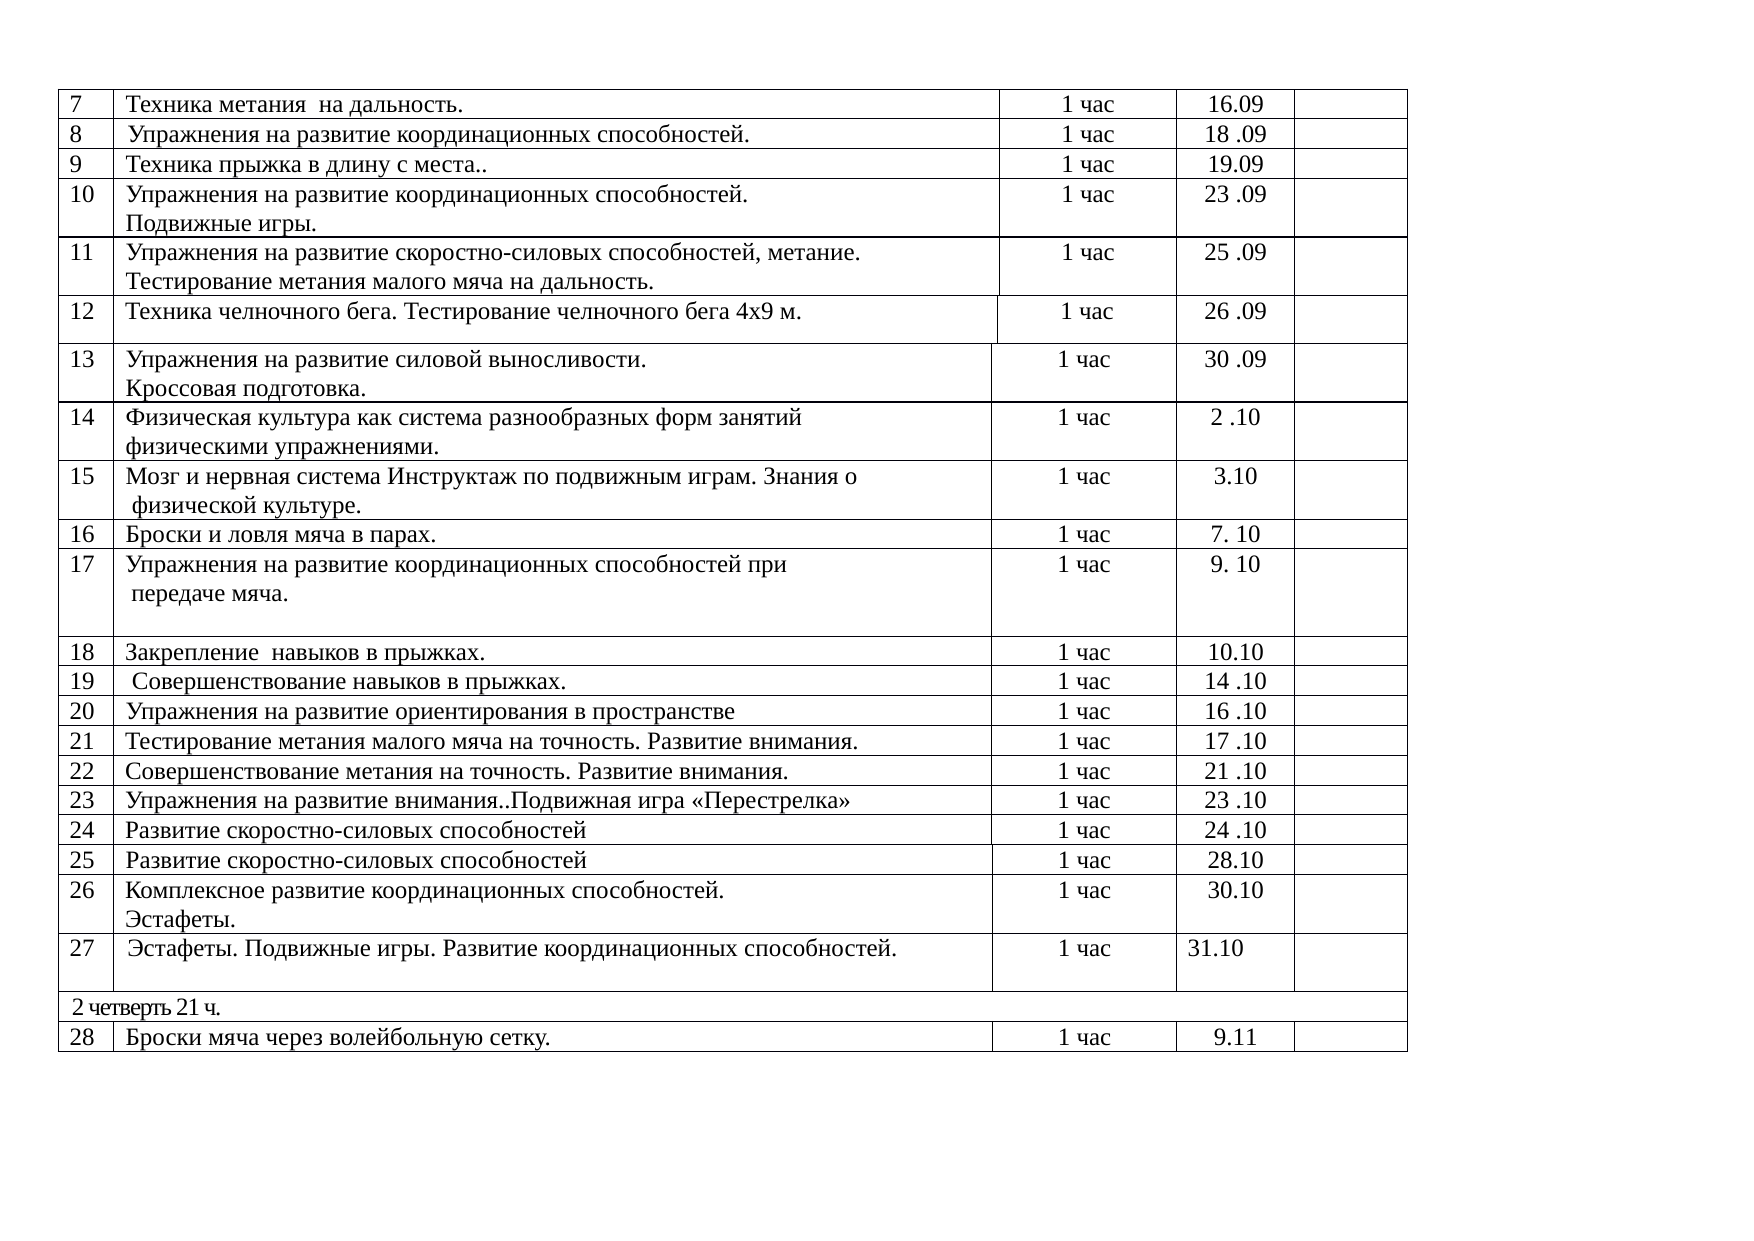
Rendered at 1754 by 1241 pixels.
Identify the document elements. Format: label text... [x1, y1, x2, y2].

table_cell [1295, 179, 1407, 236]
table_cell 24 .10 [1177, 815, 1294, 844]
table_cell 30 .09 [1177, 344, 1294, 401]
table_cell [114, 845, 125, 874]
table_cell 1 час [998, 296, 1176, 343]
table_cell 10.10 [1177, 637, 1294, 665]
table_cell 1 час [1000, 119, 1176, 148]
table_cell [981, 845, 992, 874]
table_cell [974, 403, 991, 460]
table_cell 14 [59, 403, 113, 460]
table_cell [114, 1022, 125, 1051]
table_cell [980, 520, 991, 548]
table_cell [1295, 403, 1407, 460]
table_cell 23 .10 [1177, 786, 1294, 814]
table_cell 18 [59, 637, 113, 665]
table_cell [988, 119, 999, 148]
table_cell 2 .10 [1177, 403, 1294, 460]
table_cell [1295, 296, 1407, 343]
table_cell Техника челночного бега. Тестирование челночного бега 4x9 м. [114, 296, 997, 343]
table_cell 1 час [992, 520, 1176, 548]
table_cell [1295, 119, 1407, 148]
table_cell 1 час [993, 845, 1176, 874]
table_cell 1 час [993, 875, 1176, 932]
table_cell 1 час [992, 461, 1176, 518]
table_cell Тестирование метания малого мяча на точность. Развитие внимания. [114, 726, 991, 755]
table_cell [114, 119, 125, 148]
table_cell 1 час [992, 549, 1176, 636]
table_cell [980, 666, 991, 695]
table_cell 9. 10 [1177, 549, 1294, 636]
table_cell 1 час [1000, 149, 1176, 178]
table_cell 14 .10 [1177, 666, 1294, 695]
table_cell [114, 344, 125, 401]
table_cell 1 час [993, 1022, 1176, 1051]
table_cell 1 час [993, 934, 1176, 991]
table_cell 23 .09 [1177, 179, 1294, 236]
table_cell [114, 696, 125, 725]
table_cell 15 [59, 461, 113, 518]
table_cell 26 [59, 875, 113, 932]
table_cell 20 [59, 696, 113, 725]
table_cell [1295, 238, 1407, 295]
table_cell 1 час [1000, 238, 1176, 295]
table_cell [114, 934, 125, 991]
table_cell 25 [59, 845, 113, 874]
table_cell 1 час [1000, 90, 1176, 118]
table_cell 12 [59, 296, 113, 343]
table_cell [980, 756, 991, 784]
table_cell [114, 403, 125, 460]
table_cell Комплексное развитие координационных способностей. Эстафеты. [114, 875, 992, 932]
table_cell 1 час [1000, 179, 1176, 236]
table_cell 22 [59, 756, 113, 784]
table_cell 8 [59, 119, 113, 148]
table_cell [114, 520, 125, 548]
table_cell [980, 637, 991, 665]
table_cell 1 час [992, 344, 1176, 401]
table_cell Упражнения на развитие координационных способностей при передаче мяча. [114, 549, 991, 636]
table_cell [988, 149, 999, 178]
table_cell [1295, 875, 1407, 932]
table_cell [1295, 666, 1407, 695]
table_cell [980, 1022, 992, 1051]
table_cell [1295, 696, 1407, 725]
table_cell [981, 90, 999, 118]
table_cell [1295, 1022, 1407, 1051]
table_cell Упражнения на развитие внимания..Подвижная игра «Перестрелка» [114, 786, 991, 814]
table_cell 21 .10 [1177, 756, 1294, 784]
table_cell 1 час [992, 786, 1176, 814]
table_cell [1295, 149, 1407, 178]
table_cell 7. 10 [1177, 520, 1294, 548]
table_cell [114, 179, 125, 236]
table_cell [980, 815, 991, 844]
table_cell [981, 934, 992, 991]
table_cell [1295, 549, 1407, 636]
table_cell 23 [59, 786, 113, 814]
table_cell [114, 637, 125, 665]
table_cell 7 [59, 90, 113, 118]
table_cell 1 час [992, 403, 1176, 460]
table_cell 30.10 [1177, 875, 1294, 932]
table_cell 1 час [992, 815, 1176, 844]
table_cell [1295, 815, 1407, 844]
table_cell 16.09 [1177, 90, 1294, 118]
table_cell 1 час [992, 666, 1176, 695]
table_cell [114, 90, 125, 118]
table_cell [1295, 520, 1407, 548]
table_cell [1295, 90, 1407, 118]
table_cell 26 .09 [1177, 296, 1294, 343]
table_cell 25 .09 [1177, 238, 1294, 295]
table_cell 21 [59, 726, 113, 755]
table_cell 27 [59, 934, 113, 991]
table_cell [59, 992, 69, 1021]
table_cell 1 час [992, 696, 1176, 725]
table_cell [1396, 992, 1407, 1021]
table_cell [1295, 344, 1407, 401]
table_cell 3.10 [1177, 461, 1294, 518]
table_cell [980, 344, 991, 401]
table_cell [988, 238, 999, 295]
table_cell 9 [59, 149, 113, 178]
table_cell 28 [59, 1022, 113, 1051]
table_cell 10 [59, 179, 113, 236]
table_cell 9.11 [1177, 1022, 1294, 1051]
table_cell 11 [59, 238, 113, 295]
table_cell 31.10 [1177, 934, 1294, 991]
table_cell 1 час [992, 637, 1176, 665]
table_cell [1295, 461, 1407, 518]
table_cell 1 час [992, 756, 1176, 784]
table_cell [1295, 637, 1407, 665]
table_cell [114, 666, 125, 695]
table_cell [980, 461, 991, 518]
table_cell [1295, 726, 1407, 755]
table_cell 16 [59, 520, 113, 548]
table_cell 17 [59, 549, 113, 636]
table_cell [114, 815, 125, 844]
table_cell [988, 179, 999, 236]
table_cell 19.09 [1177, 149, 1294, 178]
table_cell 16 .10 [1177, 696, 1294, 725]
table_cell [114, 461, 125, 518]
table_cell [1295, 934, 1407, 991]
table_cell 18 .09 [1177, 119, 1294, 148]
table_cell 17 .10 [1177, 726, 1294, 755]
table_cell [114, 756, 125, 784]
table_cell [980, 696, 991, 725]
table_cell 13 [59, 344, 113, 401]
table_cell 28.10 [1177, 845, 1294, 874]
table_cell [1295, 756, 1407, 784]
table_cell 1 час [992, 726, 1176, 755]
table_cell [1295, 786, 1407, 814]
table_cell [1295, 845, 1407, 874]
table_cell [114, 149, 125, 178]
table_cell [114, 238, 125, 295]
table_cell 19 [59, 666, 113, 695]
table_cell 24 [59, 815, 113, 844]
